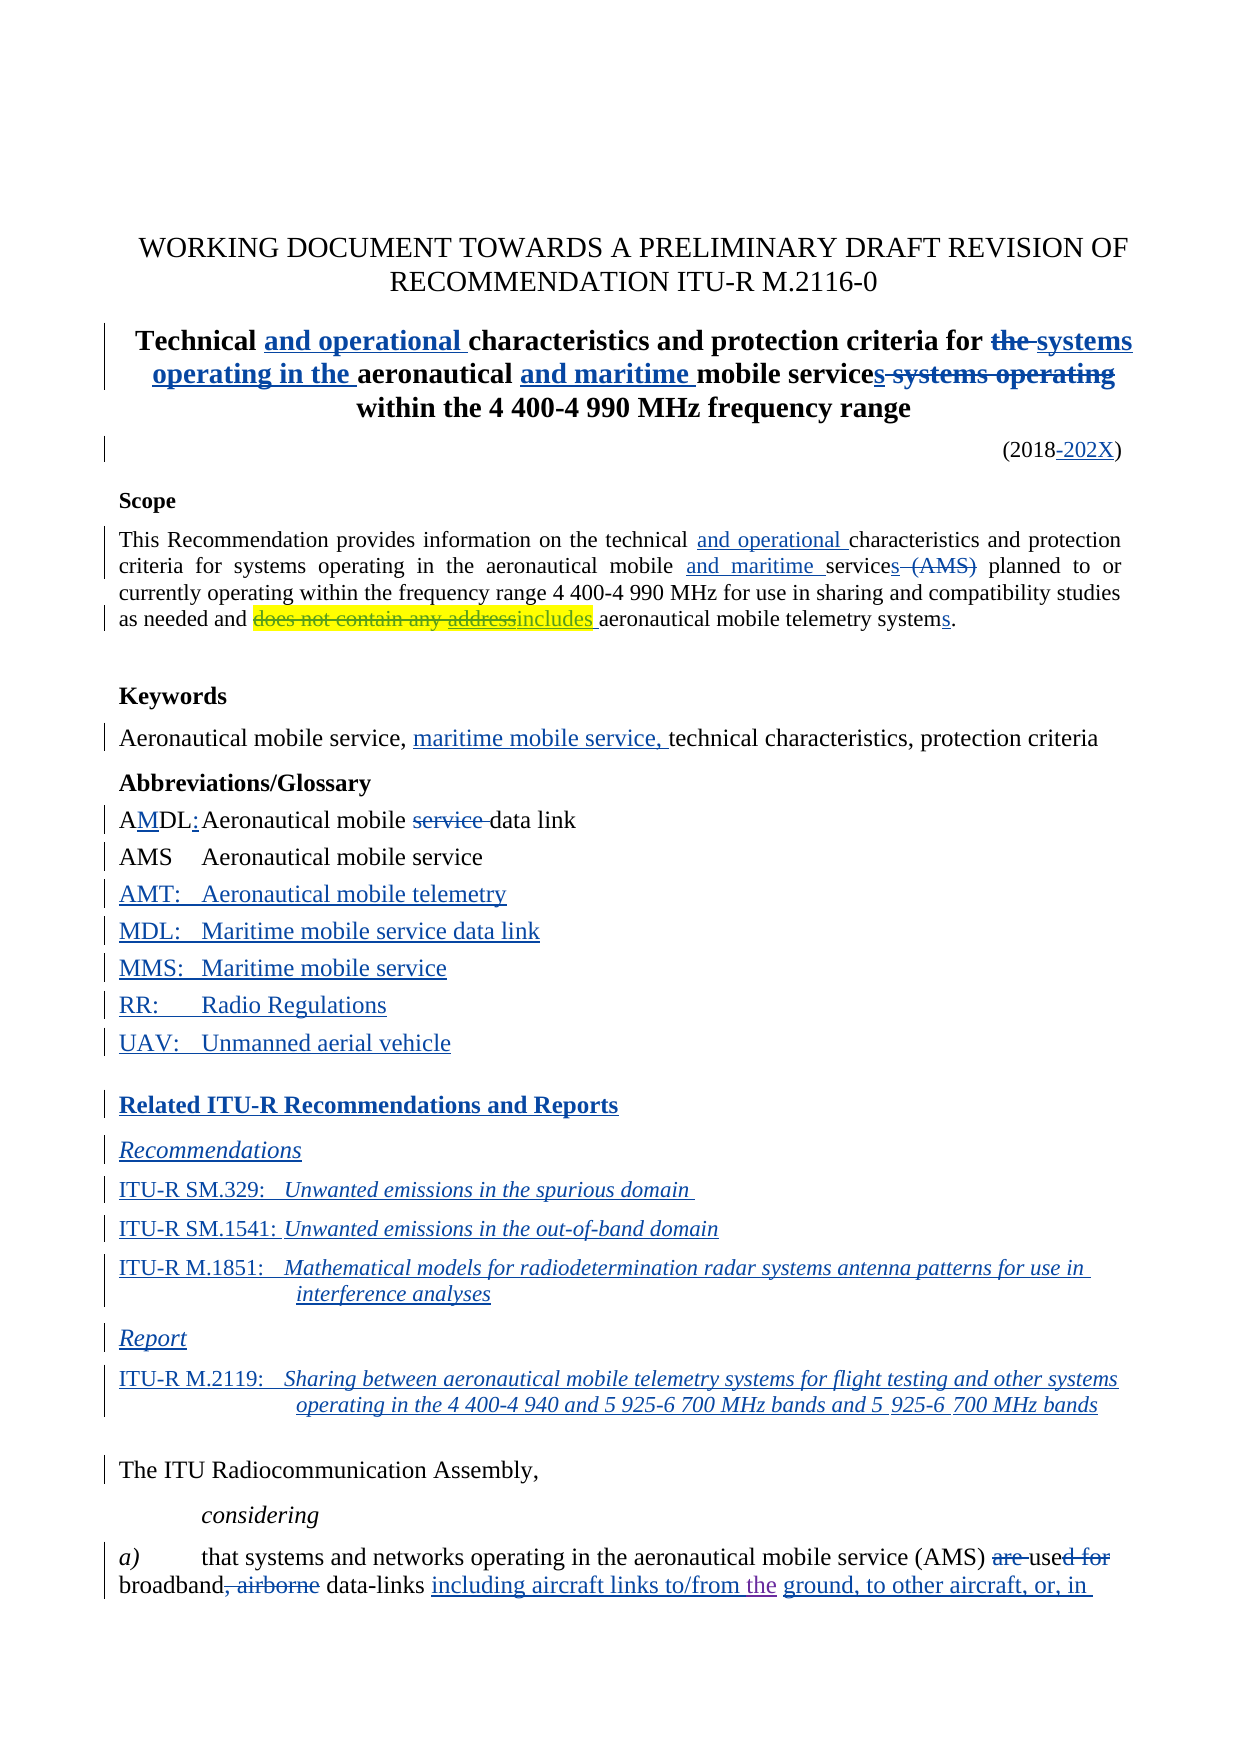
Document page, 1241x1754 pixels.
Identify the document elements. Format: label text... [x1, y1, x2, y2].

text Aeronautical mobile service, technical characteristics, protection criteria [118, 723, 1122, 751]
subtitle Abbreviations/Glossary [118, 768, 1122, 797]
table_cell Technical characteristics and protection criteria for aeronautical mobile service within the 4 400-4 990 MHz frequency range [119, 298, 1149, 423]
text (2018) [118, 436, 1122, 462]
text This Recommendation provides information on the technical characteristics and protection criteria for systems operating in the aeronautical mobile service planned to or currently operating within the frequency range 4 400-4 990 MHz for use in sharing and compatibility studies as needed and aeronautical mobile telemetry system. [118, 526, 1122, 631]
subtitle Scope [118, 487, 1122, 513]
table_header WORKING DOCUMENT TOWARDS A PRELIMINARY DRAFT REVISION OF RECOMMENDATION ITU-R M.2116-0 [119, 147, 1149, 298]
text ADL Aeronautical mobile data link [118, 805, 1122, 834]
title The ITU Radiocommunication Assembly, [118, 1455, 1122, 1484]
text considering [201, 1500, 1122, 1529]
subtitle Keywords [118, 681, 1122, 710]
text AMS Aeronautical mobile service [118, 842, 1122, 871]
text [118, 1542, 1122, 1599]
